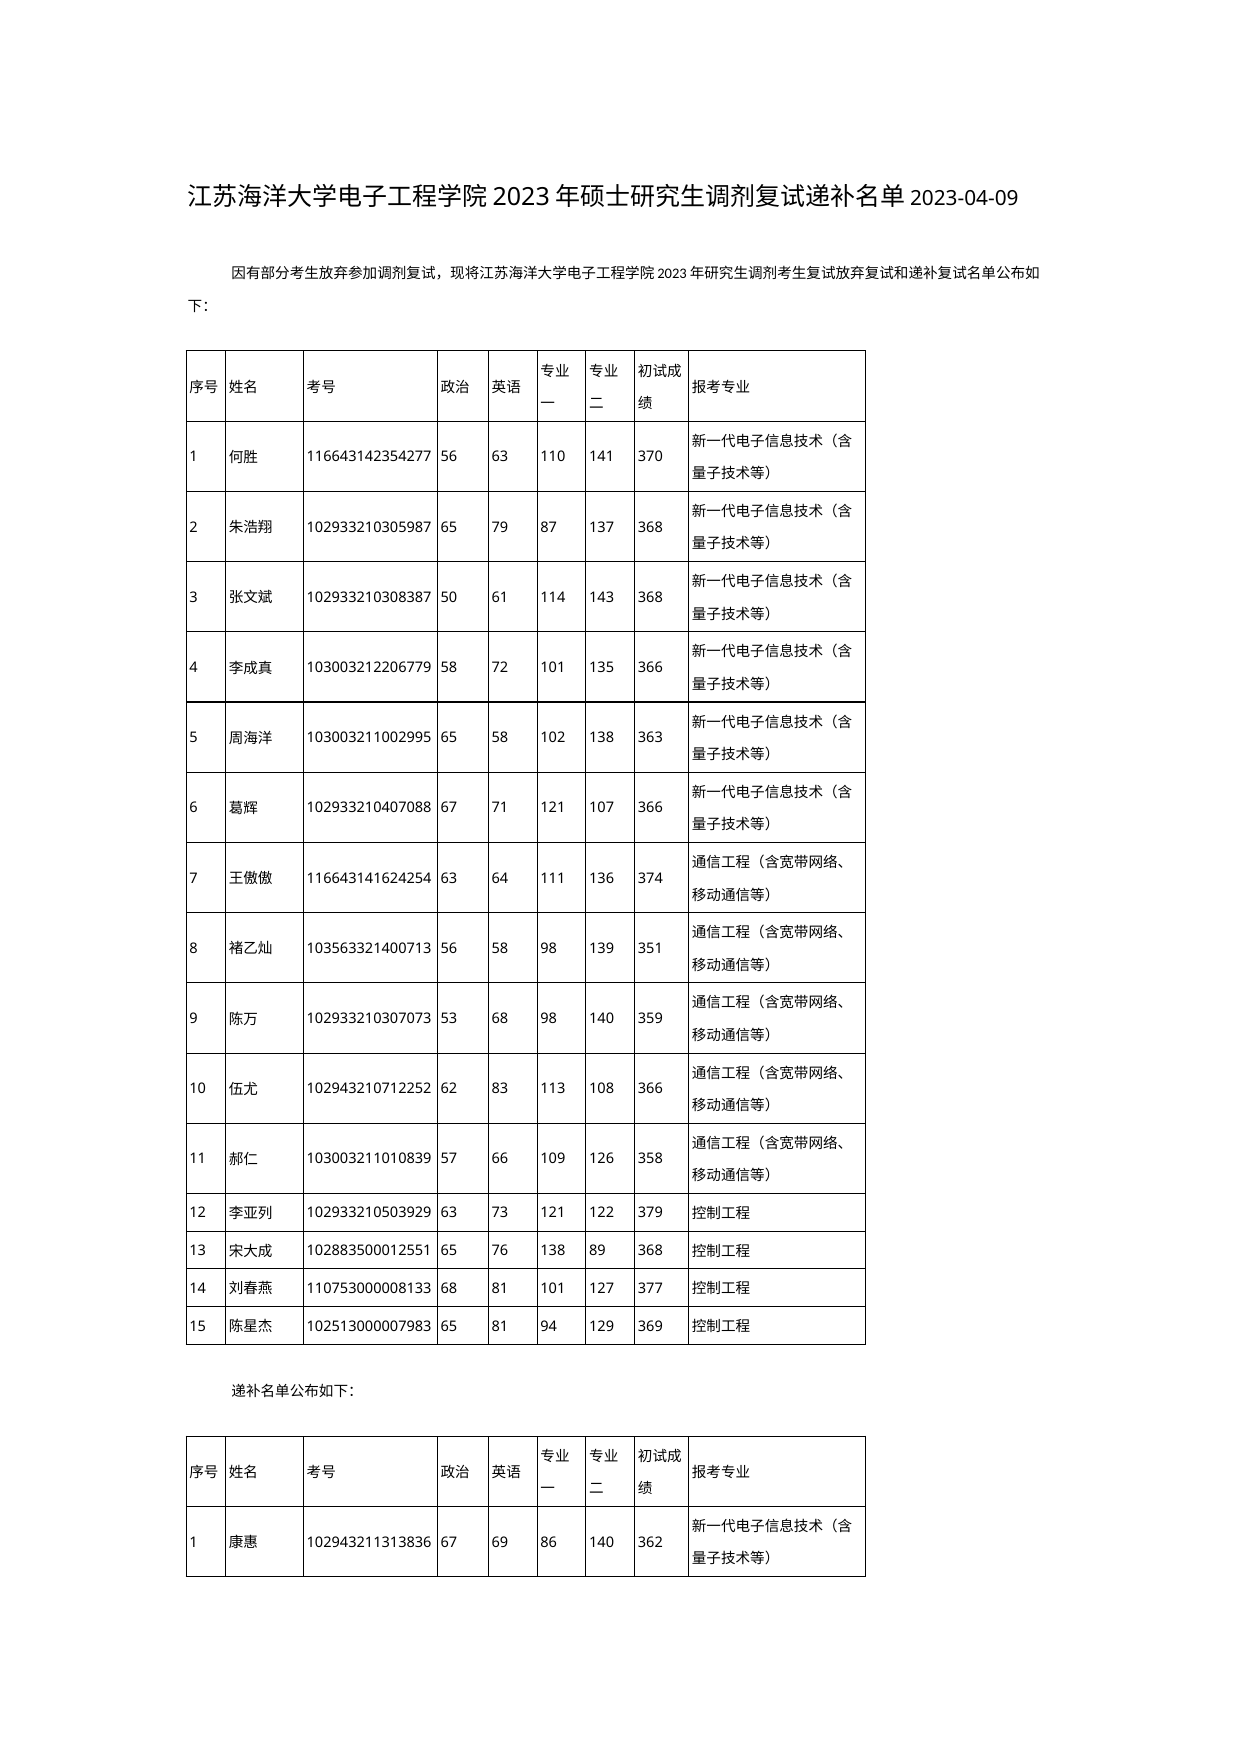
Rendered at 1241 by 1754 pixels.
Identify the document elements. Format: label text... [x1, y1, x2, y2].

table_header 英语 [489, 351, 537, 421]
table_cell 63 [489, 422, 537, 491]
text 江苏海洋大学电子工程学院2023年硕士研究生调剂复试递补名单2023-04-09 [187, 162, 1053, 227]
table_cell 83 [489, 1054, 537, 1123]
table_cell 朱浩翔 [226, 492, 303, 561]
table_cell 366 [635, 632, 688, 701]
table_header 初试成绩 [635, 1437, 688, 1506]
table_cell 68 [489, 983, 537, 1052]
table_cell 宋大成 [226, 1232, 303, 1268]
table_cell 368 [635, 492, 688, 561]
table_cell 新一代电子信息技术（含量子技术等） [689, 562, 865, 631]
table_cell 1 [187, 422, 225, 491]
table_cell 李亚列 [226, 1194, 303, 1231]
table_cell 刘春燕 [226, 1269, 303, 1306]
table_cell 81 [489, 1269, 537, 1306]
table_cell 98 [538, 913, 585, 982]
table_cell 控制工程 [689, 1194, 865, 1231]
table_cell 3 [187, 562, 225, 631]
table_cell 控制工程 [689, 1232, 865, 1268]
table_cell 111 [538, 843, 585, 912]
table_cell 138 [586, 703, 634, 772]
table_cell 新一代电子信息技术（含量子技术等） [689, 632, 865, 701]
table_header 英语 [489, 1437, 537, 1506]
table_cell 116643141624254 [304, 843, 437, 912]
table_header 姓名 [226, 1437, 303, 1506]
table_cell 351 [635, 913, 688, 982]
table_cell 76 [489, 1232, 537, 1268]
table_cell 370 [635, 422, 688, 491]
table_cell 65 [438, 703, 488, 772]
table_header 序号 [187, 1437, 225, 1506]
table_cell 65 [438, 492, 488, 561]
table_cell 71 [489, 773, 537, 842]
table_cell 63 [438, 1194, 488, 1231]
table_cell 122 [586, 1194, 634, 1231]
table_cell 86 [538, 1507, 585, 1576]
table_cell 89 [586, 1232, 634, 1268]
table_cell 102 [538, 703, 585, 772]
table_cell 新一代电子信息技术（含量子技术等） [689, 703, 865, 772]
table_cell 359 [635, 983, 688, 1052]
table_cell 135 [586, 632, 634, 701]
table_cell 控制工程 [689, 1269, 865, 1306]
table_cell 69 [489, 1507, 537, 1576]
table_cell 61 [489, 562, 537, 631]
table_cell 11 [187, 1124, 225, 1193]
table_cell 新一代电子信息技术（含量子技术等） [689, 422, 865, 491]
table_cell 114 [538, 562, 585, 631]
table_cell 9 [187, 983, 225, 1052]
table_cell 103003212206779 [304, 632, 437, 701]
table_cell 362 [635, 1507, 688, 1576]
table_cell 129 [586, 1307, 634, 1344]
table_cell 2 [187, 492, 225, 561]
text 因有部分考生放弃参加调剂复试，现将江苏海洋大学电子工程学院2023年研究生调剂考生复试放弃复试和递补复试名单公布如下： [187, 256, 1053, 321]
table_cell 108 [586, 1054, 634, 1123]
table_cell 374 [635, 843, 688, 912]
table_cell 139 [586, 913, 634, 982]
table_cell 369 [635, 1307, 688, 1344]
table_cell 陈万 [226, 983, 303, 1052]
table_cell 4 [187, 632, 225, 701]
table_header 专业一 [538, 351, 585, 421]
table_cell 379 [635, 1194, 688, 1231]
table_cell 58 [489, 703, 537, 772]
table_cell 65 [438, 1307, 488, 1344]
table_cell 103003211010839 [304, 1124, 437, 1193]
table_cell 褚乙灿 [226, 913, 303, 982]
table_cell 103003211002995 [304, 703, 437, 772]
table_cell 110753000008133 [304, 1269, 437, 1306]
table_header 姓名 [226, 351, 303, 421]
table_cell 张文斌 [226, 562, 303, 631]
table_cell 56 [438, 422, 488, 491]
table_cell 53 [438, 983, 488, 1052]
table_cell 5 [187, 703, 225, 772]
table_cell 81 [489, 1307, 537, 1344]
table_cell 358 [635, 1124, 688, 1193]
table_cell 控制工程 [689, 1307, 865, 1344]
table_cell 109 [538, 1124, 585, 1193]
table_header 报考专业 [689, 1437, 865, 1506]
table_cell 102933210307073 [304, 983, 437, 1052]
table_header 序号 [187, 351, 225, 421]
table_cell 王傲傲 [226, 843, 303, 912]
table_cell 126 [586, 1124, 634, 1193]
table_cell 周海洋 [226, 703, 303, 772]
table_cell 6 [187, 773, 225, 842]
table_cell 李成真 [226, 632, 303, 701]
table_cell 366 [635, 773, 688, 842]
table_cell 121 [538, 1194, 585, 1231]
table_cell 通信工程（含宽带网络、移动通信等） [689, 983, 865, 1052]
table_cell 366 [635, 1054, 688, 1123]
table_cell 郝仁 [226, 1124, 303, 1193]
table_cell 137 [586, 492, 634, 561]
table_header 初试成绩 [635, 351, 688, 421]
table_cell 102933210407088 [304, 773, 437, 842]
table_cell 通信工程（含宽带网络、移动通信等） [689, 1054, 865, 1123]
table_cell 康惠 [226, 1507, 303, 1576]
table_cell 通信工程（含宽带网络、移动通信等） [689, 913, 865, 982]
table_cell 10 [187, 1054, 225, 1123]
table_cell 7 [187, 843, 225, 912]
table_header 专业二 [586, 351, 634, 421]
table_cell 50 [438, 562, 488, 631]
table_header 政治 [438, 1437, 488, 1506]
table_cell 127 [586, 1269, 634, 1306]
table_cell 66 [489, 1124, 537, 1193]
table_cell 102933210305987 [304, 492, 437, 561]
table_cell 138 [538, 1232, 585, 1268]
table_cell 新一代电子信息技术（含量子技术等） [689, 1507, 865, 1576]
table_cell 58 [489, 913, 537, 982]
table_cell 98 [538, 983, 585, 1052]
table_cell 通信工程（含宽带网络、移动通信等） [689, 843, 865, 912]
table_cell 102883500012551 [304, 1232, 437, 1268]
table_cell 12 [187, 1194, 225, 1231]
table_cell 140 [586, 983, 634, 1052]
table_cell 103563321400713 [304, 913, 437, 982]
table_cell 1 [187, 1507, 225, 1576]
table_cell 102943211313836 [304, 1507, 437, 1576]
table_cell 102933210308387 [304, 562, 437, 631]
table_cell 72 [489, 632, 537, 701]
table_cell 368 [635, 1232, 688, 1268]
table_cell 13 [187, 1232, 225, 1268]
table_cell 136 [586, 843, 634, 912]
table_header 专业二 [586, 1437, 634, 1506]
text 递补名单公布如下： [187, 1374, 1053, 1406]
table_cell 94 [538, 1307, 585, 1344]
table_cell 101 [538, 632, 585, 701]
table_cell 116643142354277 [304, 422, 437, 491]
table_cell 121 [538, 773, 585, 842]
table_cell 107 [586, 773, 634, 842]
table_cell 377 [635, 1269, 688, 1306]
table_cell 140 [586, 1507, 634, 1576]
table_cell 57 [438, 1124, 488, 1193]
table_cell 65 [438, 1232, 488, 1268]
table_cell 伍尤 [226, 1054, 303, 1123]
table_cell 102933210503929 [304, 1194, 437, 1231]
table_cell 56 [438, 913, 488, 982]
table_cell 68 [438, 1269, 488, 1306]
table_cell 79 [489, 492, 537, 561]
table_cell 何胜 [226, 422, 303, 491]
table_cell 新一代电子信息技术（含量子技术等） [689, 492, 865, 561]
table_header 报考专业 [689, 351, 865, 421]
table_cell 143 [586, 562, 634, 631]
table_header 考号 [304, 351, 437, 421]
table_cell 87 [538, 492, 585, 561]
table_cell 67 [438, 1507, 488, 1576]
table_cell 64 [489, 843, 537, 912]
table_header 专业一 [538, 1437, 585, 1506]
table_cell 113 [538, 1054, 585, 1123]
table_cell 141 [586, 422, 634, 491]
table_cell 葛辉 [226, 773, 303, 842]
table_cell 368 [635, 562, 688, 631]
table_cell 67 [438, 773, 488, 842]
table_cell 新一代电子信息技术（含量子技术等） [689, 773, 865, 842]
table_cell 15 [187, 1307, 225, 1344]
table_cell 363 [635, 703, 688, 772]
table_cell 8 [187, 913, 225, 982]
table_cell 62 [438, 1054, 488, 1123]
table_cell 102513000007983 [304, 1307, 437, 1344]
table_cell 14 [187, 1269, 225, 1306]
table_cell 陈星杰 [226, 1307, 303, 1344]
table_cell 73 [489, 1194, 537, 1231]
table_cell 58 [438, 632, 488, 701]
table_cell 63 [438, 843, 488, 912]
table_header 政治 [438, 351, 488, 421]
table_cell 101 [538, 1269, 585, 1306]
table_header 考号 [304, 1437, 437, 1506]
table_cell 102943210712252 [304, 1054, 437, 1123]
table_cell 通信工程（含宽带网络、移动通信等） [689, 1124, 865, 1193]
table_cell 110 [538, 422, 585, 491]
